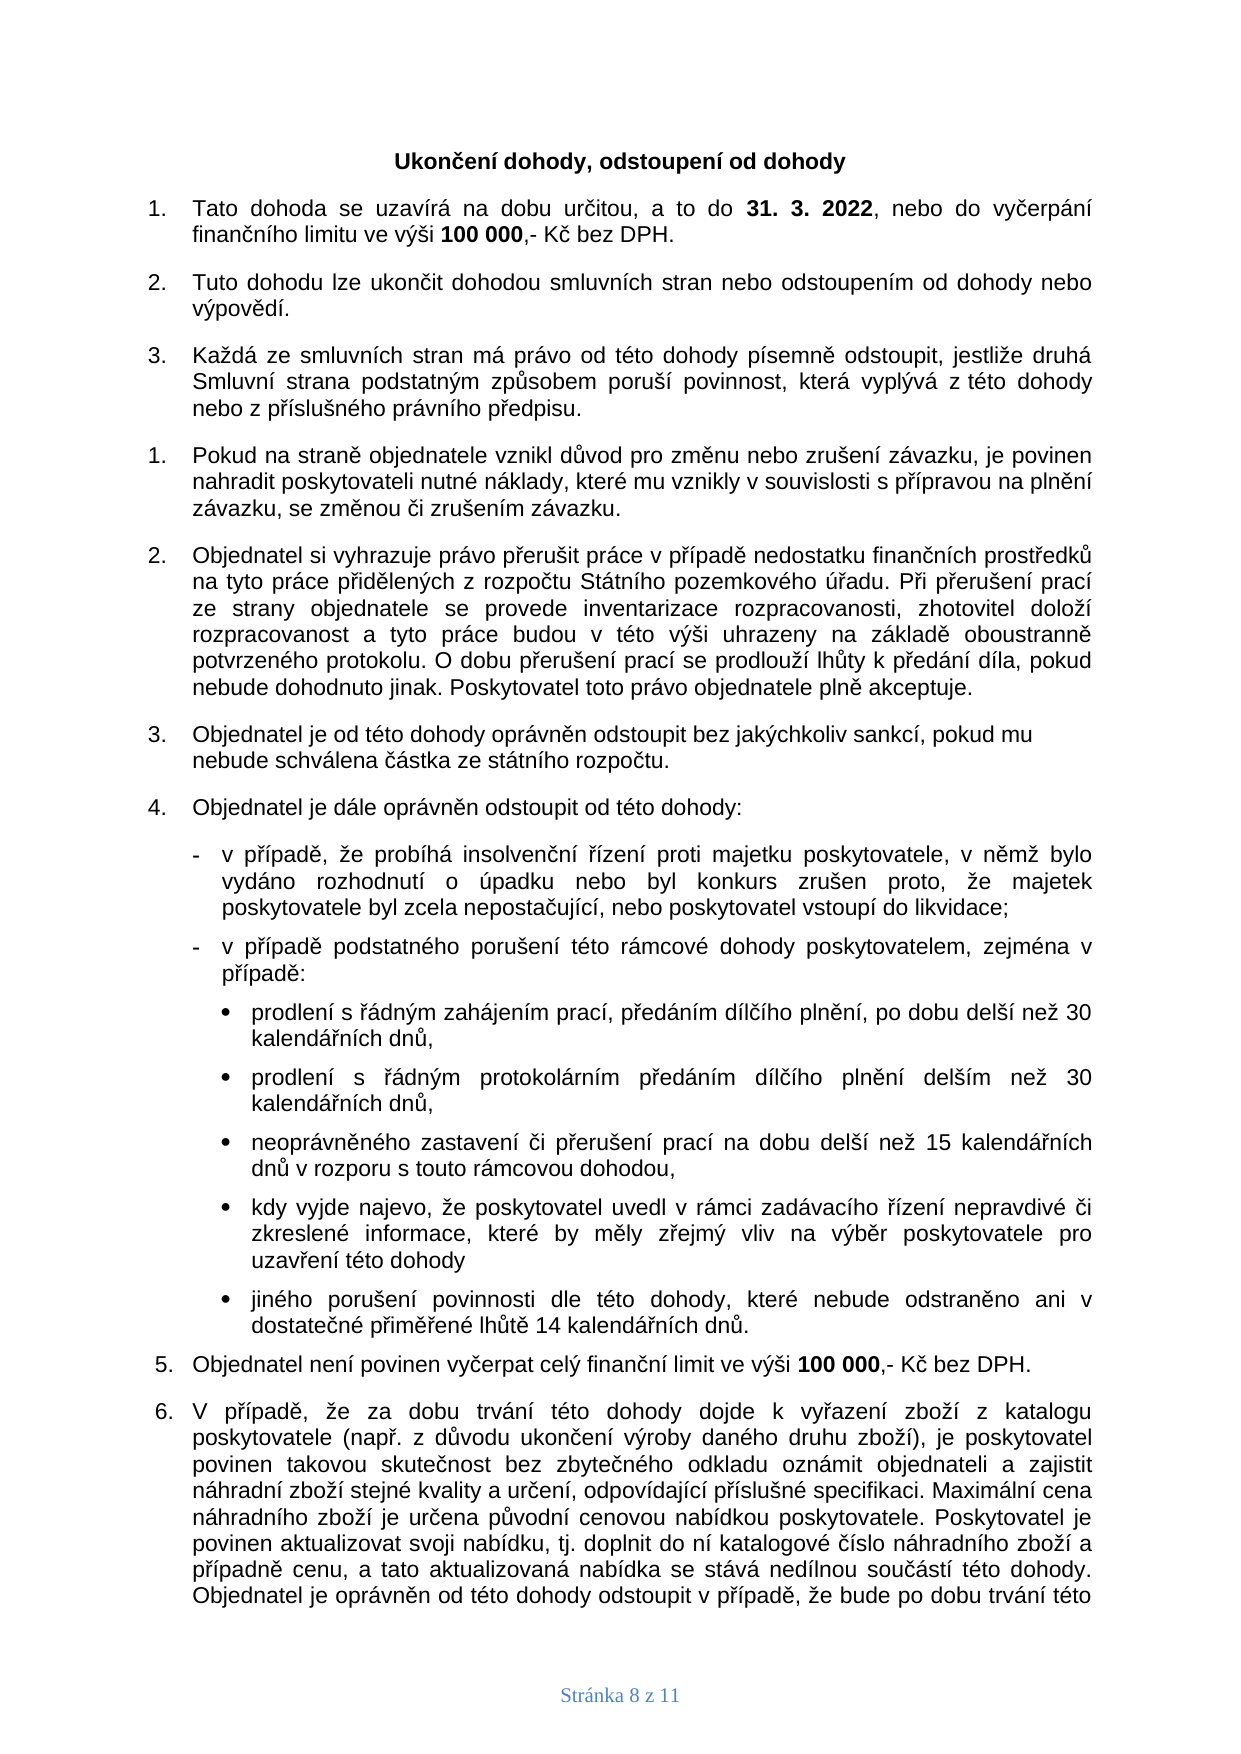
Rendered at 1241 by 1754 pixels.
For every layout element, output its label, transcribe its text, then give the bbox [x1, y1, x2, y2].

list Objednatel je dále oprávněn odstoupit od této dohody: [148, 794, 1092, 821]
list v případě, že probíhá insolvenční řízení proti majetku poskytovatele, v němž bylo vydáno rozhodnutí o úpadku nebo byl konkurs zrušen proto, že majetek poskytovatele byl zcela nepostačující, nebo poskytovatel vstoupí do likvidace; [192, 841, 1092, 921]
text 2. Tuto dohodu lze ukončit dohodou smluvních stran nebo odstoupením od dohody nebo výpovědí. [148, 268, 1092, 321]
list prodlení s řádným zahájením prací, předáním dílčího plnění, po dobu delší než 30 kalendářních dnů, [222, 998, 1092, 1051]
text 1. Tato dohoda se uzavírá na dobu určitou, a to do 31. 3. 2022, nebo do vyčerpání finančního limitu ve výši 100 000,- Kč bez DPH. [148, 195, 1092, 248]
list Objednatel je od této dohody oprávněn odstoupit bez jakýchkoliv sankcí, pokud mu nebude schválena částka ze státního rozpočtu. [148, 721, 1092, 773]
list kdy vyjde najevo, že poskytovatel uvedl v rámci zadávacího řízení nepravdivé či zkreslené informace, které by měly zřejmý vliv na výběr poskytovatele pro uzavření této dohody [222, 1194, 1092, 1273]
list Pokud na straně objednatele vznikl důvod pro změnu nebo zrušení závazku, je povinen nahradit poskytovateli nutné náklady, které mu vznikly v souvislosti s přípravou na plnění závazku, se změnou či zrušením závazku. [148, 442, 1092, 521]
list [154, 1398, 1092, 1609]
subtitle Ukončení dohody, odstoupení od dohody [148, 148, 1092, 174]
list Objednatel si vyhrazuje právo přerušit práce v případě nedostatku finančních prostředků na tyto práce přidělených z rozpočtu Státního pozemkového úřadu. Při přerušení prací ze strany objednatele se provede inventarizace rozpracovanosti, zhotovitel doloží rozpracovanost a tyto práce budou v této výši uhrazeny na základě oboustranně potvrzeného protokolu. O dobu přerušení prací se prodlouží lhůty k předání díla, pokud nebude dohodnuto jinak. Poskytovatel toto právo objednatele plně akceptuje. [148, 542, 1092, 700]
list prodlení s řádným protokolárním předáním dílčího plnění delším než 30 kalendářních dnů, [222, 1064, 1092, 1116]
list jiného porušení povinnosti dle této dohody, které nebude odstraněno ani v dostatečné přiměřené lhůtě 14 kalendářních dnů. [222, 1286, 1092, 1338]
text 3. Každá ze smluvních stran má právo od této dohody písemně odstoupit, jestliže druhá Smluvní strana podstatným způsobem poruší povinnost, která vyplývá z této dohody nebo z příslušného právního předpisu. [148, 342, 1092, 421]
list neoprávněného zastavení či přerušení prací na dobu delší než 15 kalendářních dnů v rozporu s touto rámcovou dohodou, [222, 1129, 1092, 1182]
list Objednatel není povinen vyčerpat celý finanční limit ve výši 100 000,- Kč bez DPH. [154, 1351, 1092, 1377]
list v případě podstatného porušení této rámcové dohody poskytovatelem, zejména v případě: [192, 933, 1092, 986]
